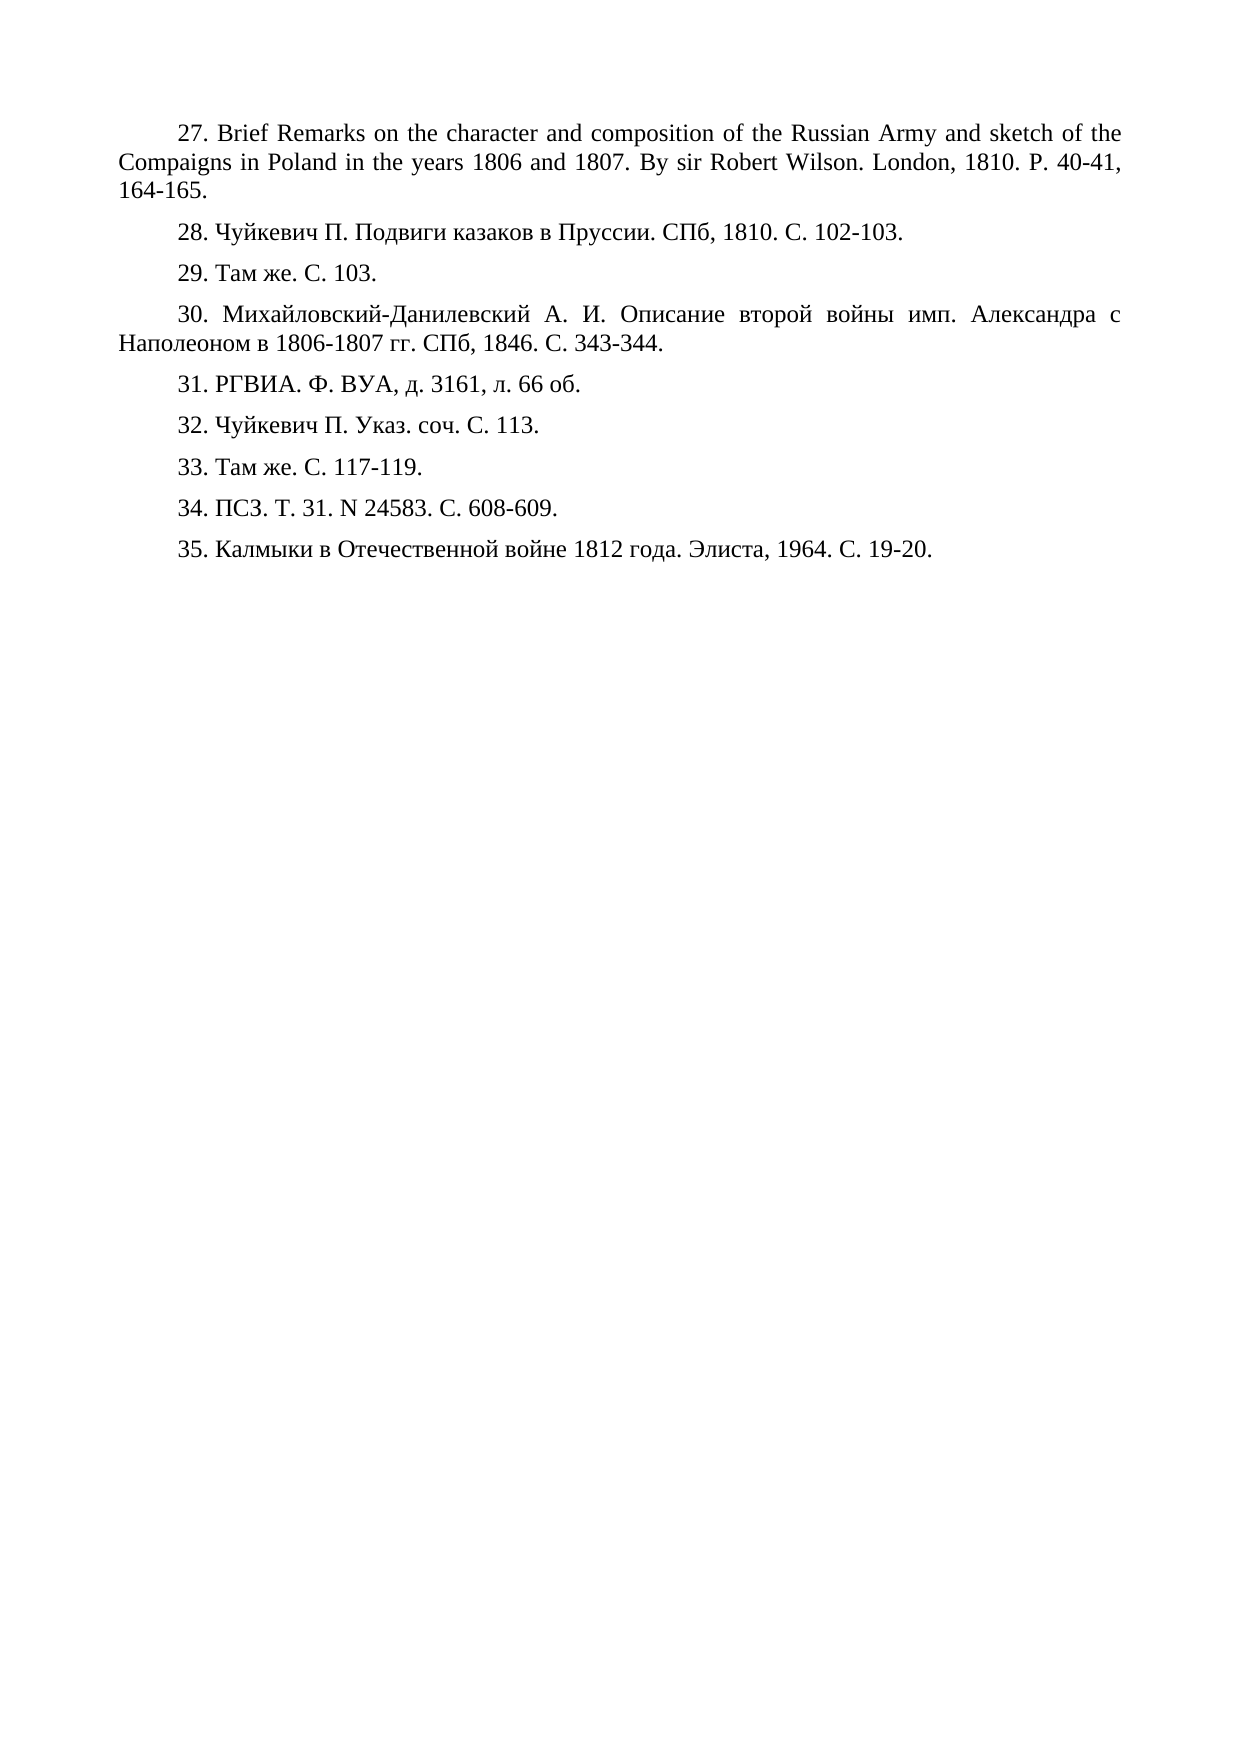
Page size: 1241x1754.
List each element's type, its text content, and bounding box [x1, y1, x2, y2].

text 32. Чуйкевич П. Указ. соч. С. 113. [118, 411, 1122, 439]
text 27. Brief Remarks on the character and composition of the Russian Army and sketch of the Compaigns in Poland in the years 1806 and 1807. By sir Robert Wilson. London, 1810. Р. 40-41, 164-165. [118, 118, 1122, 204]
text 35. Калмыки в Отечественной войне 1812 года. Элиста, 1964. С. 19-20. [118, 534, 1122, 563]
text 33. Там же. С. 117-119. [118, 452, 1122, 481]
text 34. ПСЗ. Т. 31. N 24583. С. 608-609. [118, 493, 1122, 522]
text 31. РГВИА. Ф. ВУА, д. 3161, л. 66 об. [118, 369, 1122, 398]
text 29. Там же. С. 103. [118, 258, 1122, 287]
text 28. Чуйкевич П. Подвиги казаков в Пруссии. СПб, 1810. С. 102-103. [118, 217, 1122, 246]
text 30. Михайловский-Данилевский А. И. Описание второй войны имп. Александра с Наполеоном в 1806-1807 гг. СПб, 1846. С. 343-344. [118, 299, 1122, 357]
